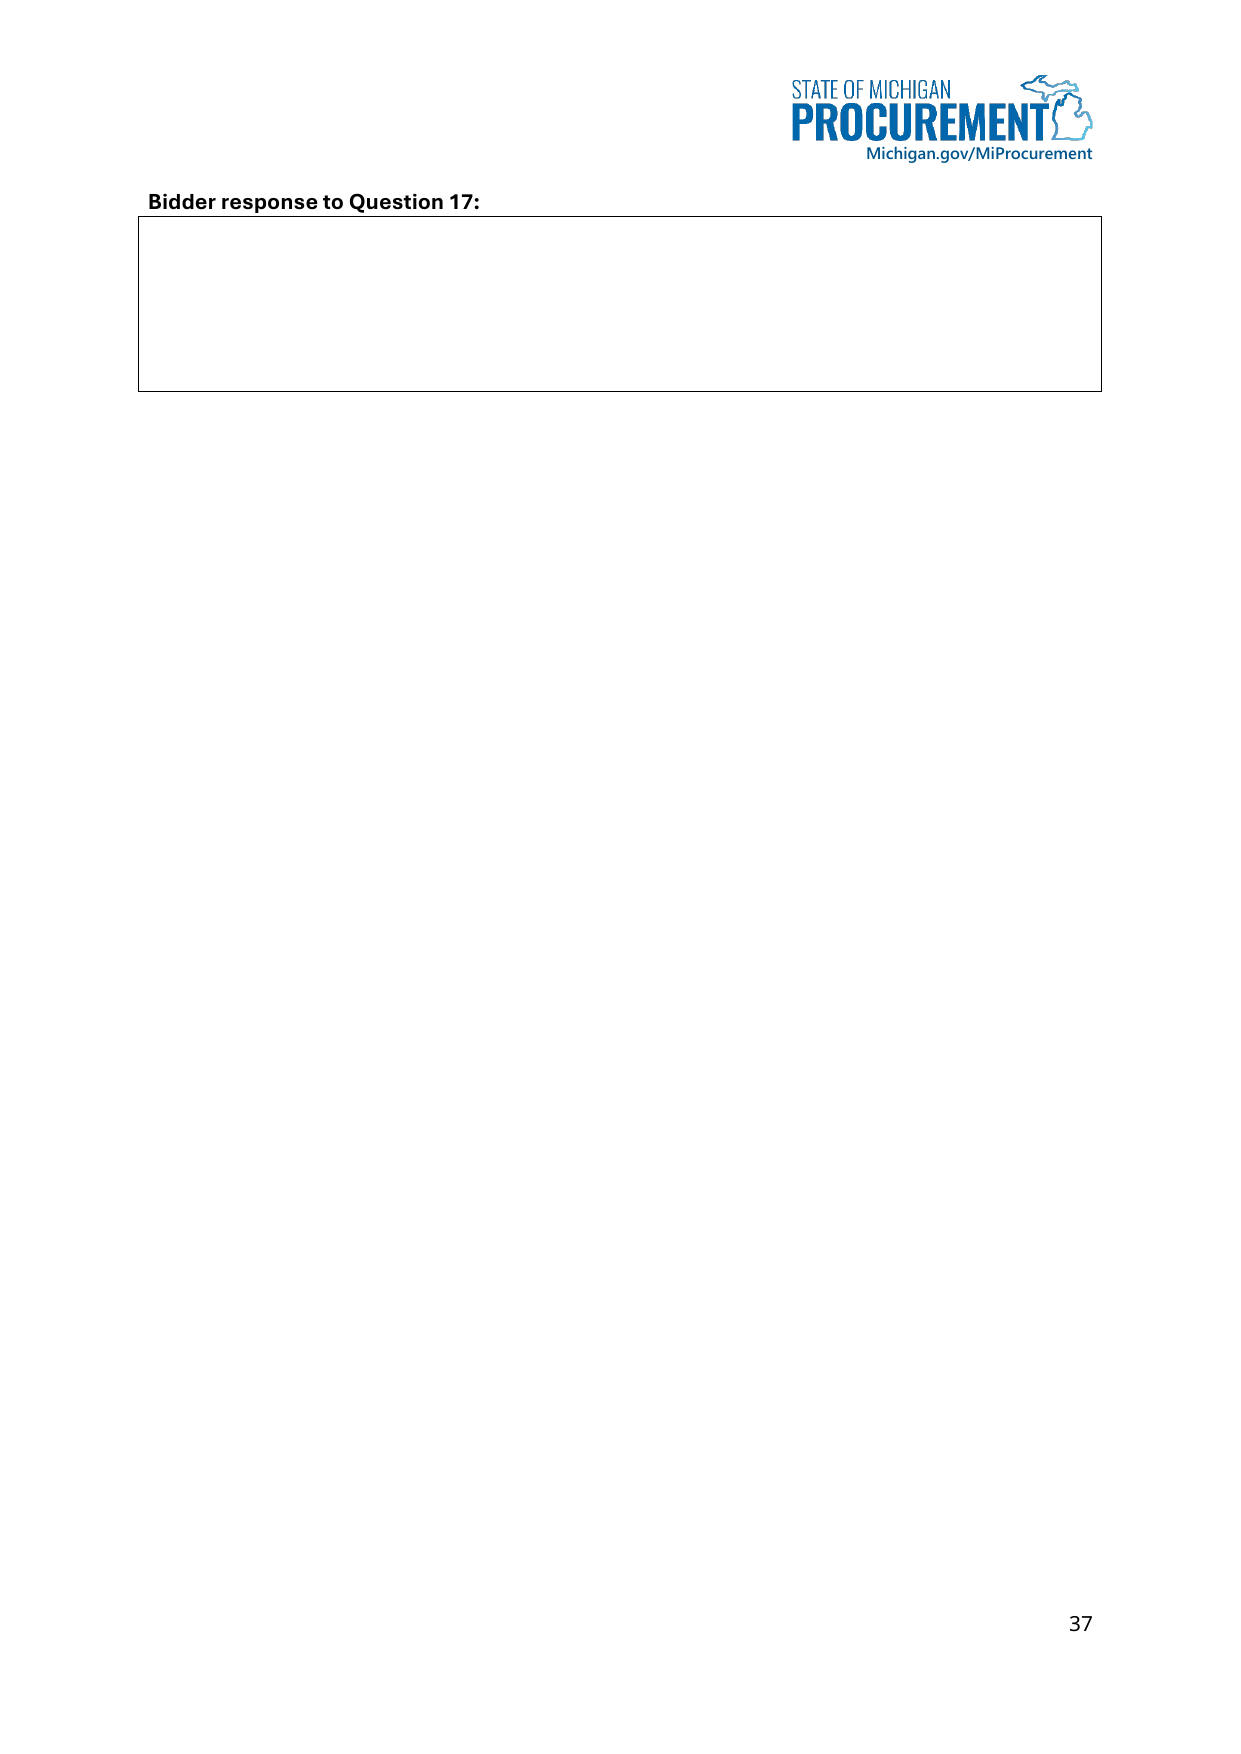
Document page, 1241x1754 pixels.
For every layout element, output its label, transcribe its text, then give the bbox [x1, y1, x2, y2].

picture [792, 75, 1093, 141]
text Bidder response to Question 17: [148, 188, 1093, 216]
